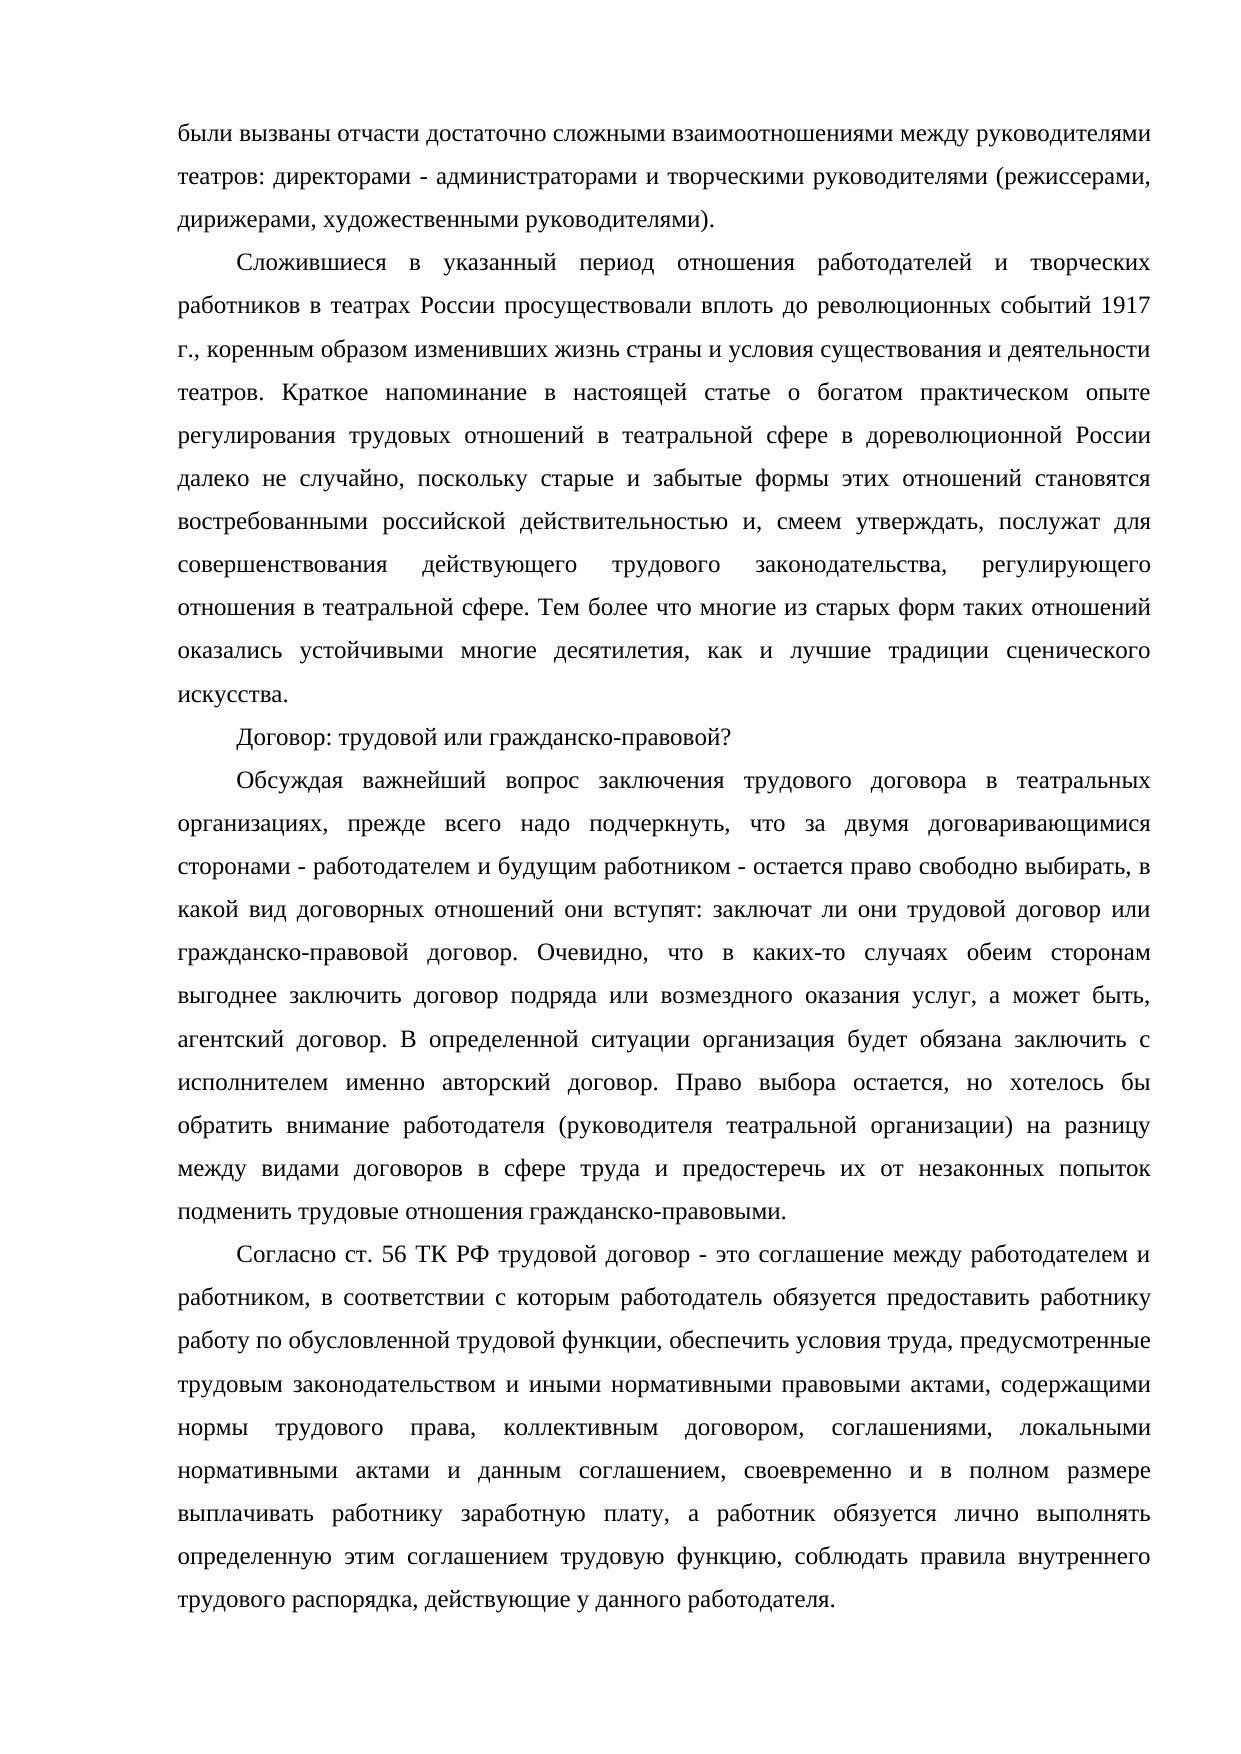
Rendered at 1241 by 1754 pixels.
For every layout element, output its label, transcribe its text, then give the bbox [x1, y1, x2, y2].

text Согласно ст. 56 ТК РФ трудовой договор - это соглашение между работодателем и работником, в соответствии с которым работодатель обязуется предоставить работнику работу по обусловленной трудовой функции, обеспечить условия труда, предусмотренные трудовым законодательством и иными нормативными правовыми актами, содержащими нормы трудового права, коллективным договором, соглашениями, локальными нормативными актами и данным соглашением, своевременно и в полном размере выплачивать работнику заработную плату, а работник обязуется лично выполнять определенную этим соглашением трудовую функцию, соблюдать правила внутреннего трудового распорядка, действующие у данного работодателя. [177, 1239, 1152, 1613]
text Обсуждая важнейший вопрос заключения трудового договора в театральных организациях, прежде всего надо подчеркнуть, что за двумя договаривающимися сторонами - работодателем и будущим работником - остается право свободно выбирать, в какой вид договорных отношений они вступят: заключат ли они трудовой договор или гражданско-правовой договор. Очевидно, что в каких-то случаях обеим сторонам выгоднее заключить договор подряда или возмездного оказания услуг, а может быть, агентский договор. В определенной ситуации организация будет обязана заключить с исполнителем именно авторский договор. Право выбора остается, но хотелось бы обратить внимание работодателя (руководителя театральной организации) на разницу между видами договоров в сфере труда и предостеречь их от незаконных попыток подменить трудовые отношения гражданско-правовыми. [177, 765, 1152, 1225]
text Договор: трудовой или гражданско-правовой? [177, 722, 1152, 751]
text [177, 118, 1152, 233]
text Сложившиеся в указанный период отношения работодателей и творческих работников в театрах России просуществовали вплоть до революционных событий 1917 г., коренным образом изменивших жизнь страны и условия существования и деятельности театров. Краткое напоминание в настоящей статье о богатом практическом опыте регулирования трудовых отношений в театральной сфере в дореволюционной России далеко не случайно, поскольку старые и забытые формы этих отношений становятся востребованными российской действительностью и, смеем утверждать, послужат для совершенствования действующего трудового законодательства, регулирующего отношения в театральной сфере. Тем более что многие из старых форм таких отношений оказались устойчивыми многие десятилетия, как и лучшие традиции сценического искусства. [177, 247, 1152, 707]
